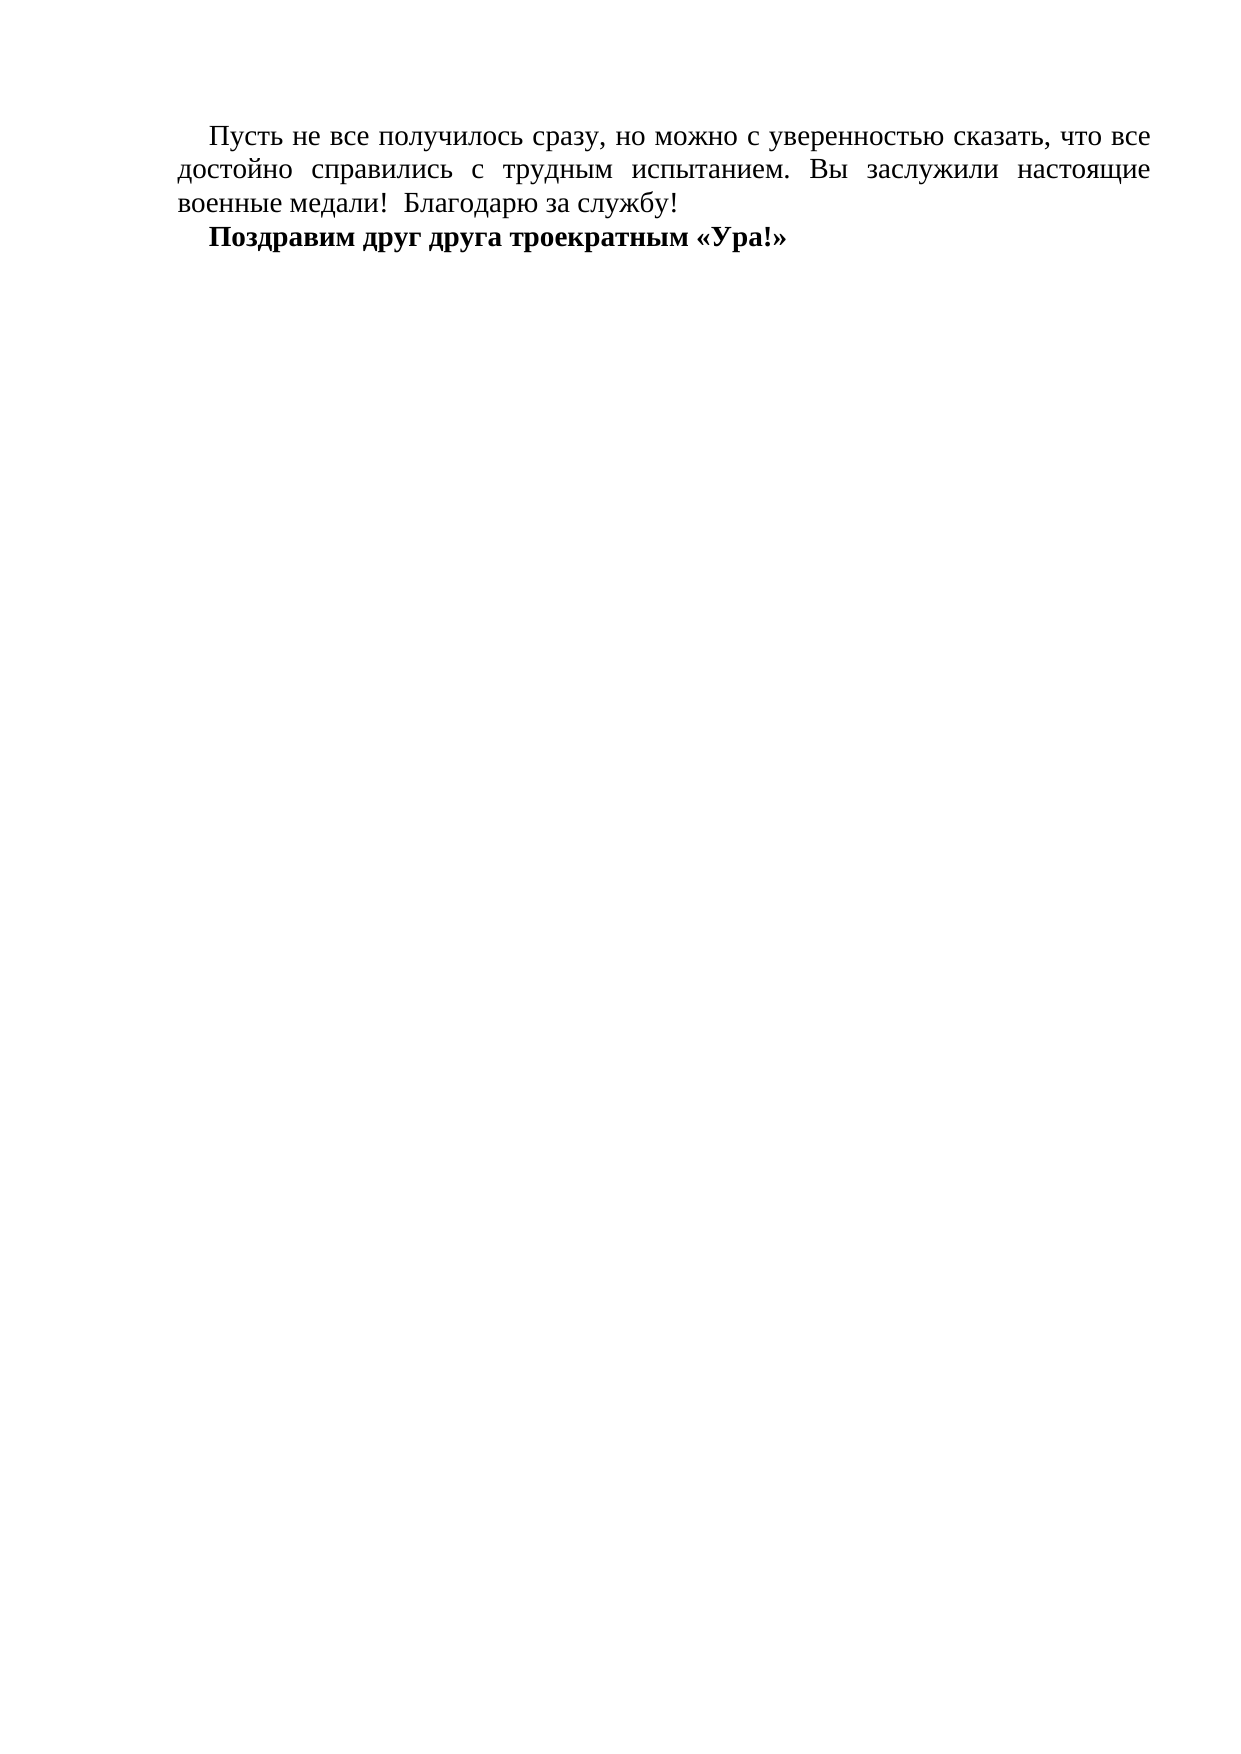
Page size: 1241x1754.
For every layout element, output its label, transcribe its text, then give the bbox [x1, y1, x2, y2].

text Поздравим друг друга троекратным «Ура!» [177, 219, 1152, 252]
text Пусть не все получилось сразу, но можно с уверенностью сказать, что все достойно справились с трудным испытанием. Вы заслужили настоящие военные медали! Благодарю за службу! [177, 118, 1152, 219]
